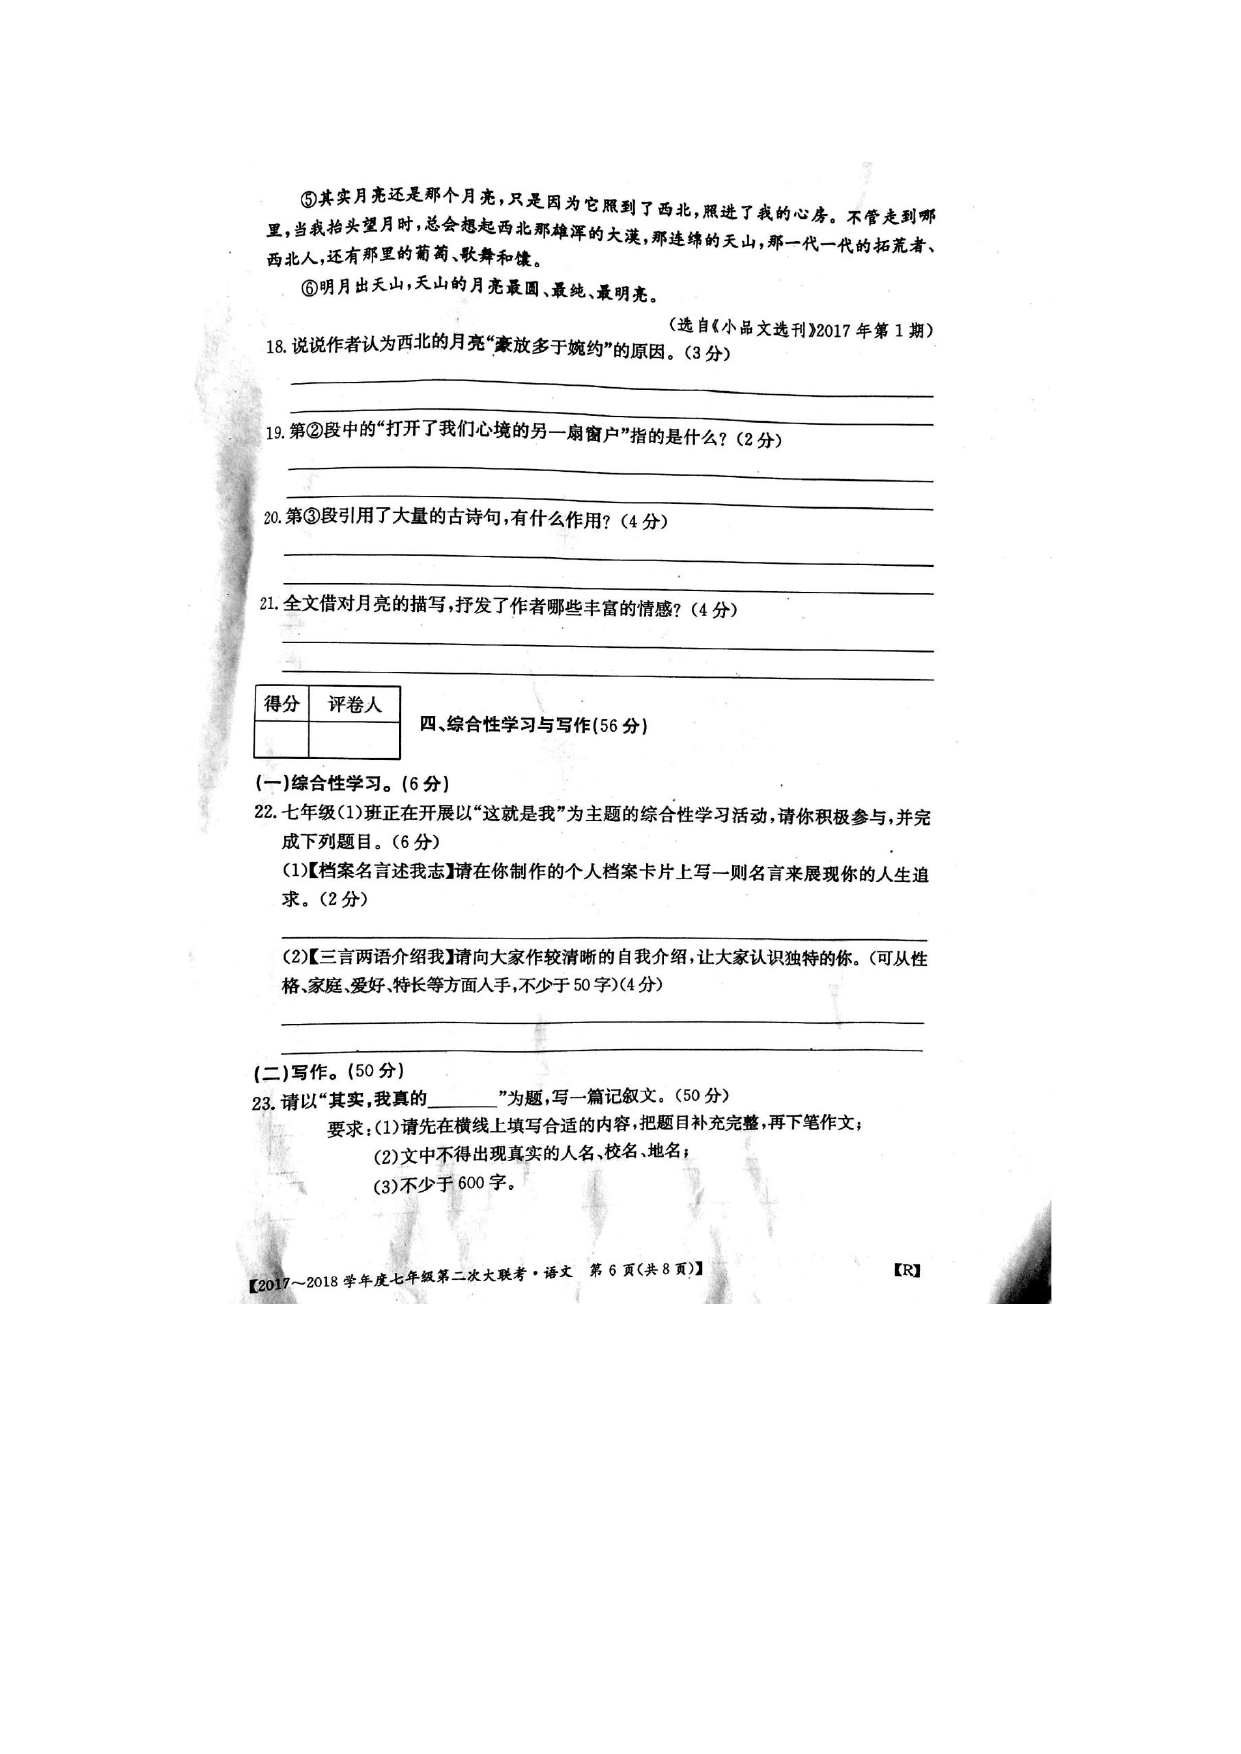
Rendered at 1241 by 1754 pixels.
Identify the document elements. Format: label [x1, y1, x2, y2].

picture [187, 162, 1052, 1304]
